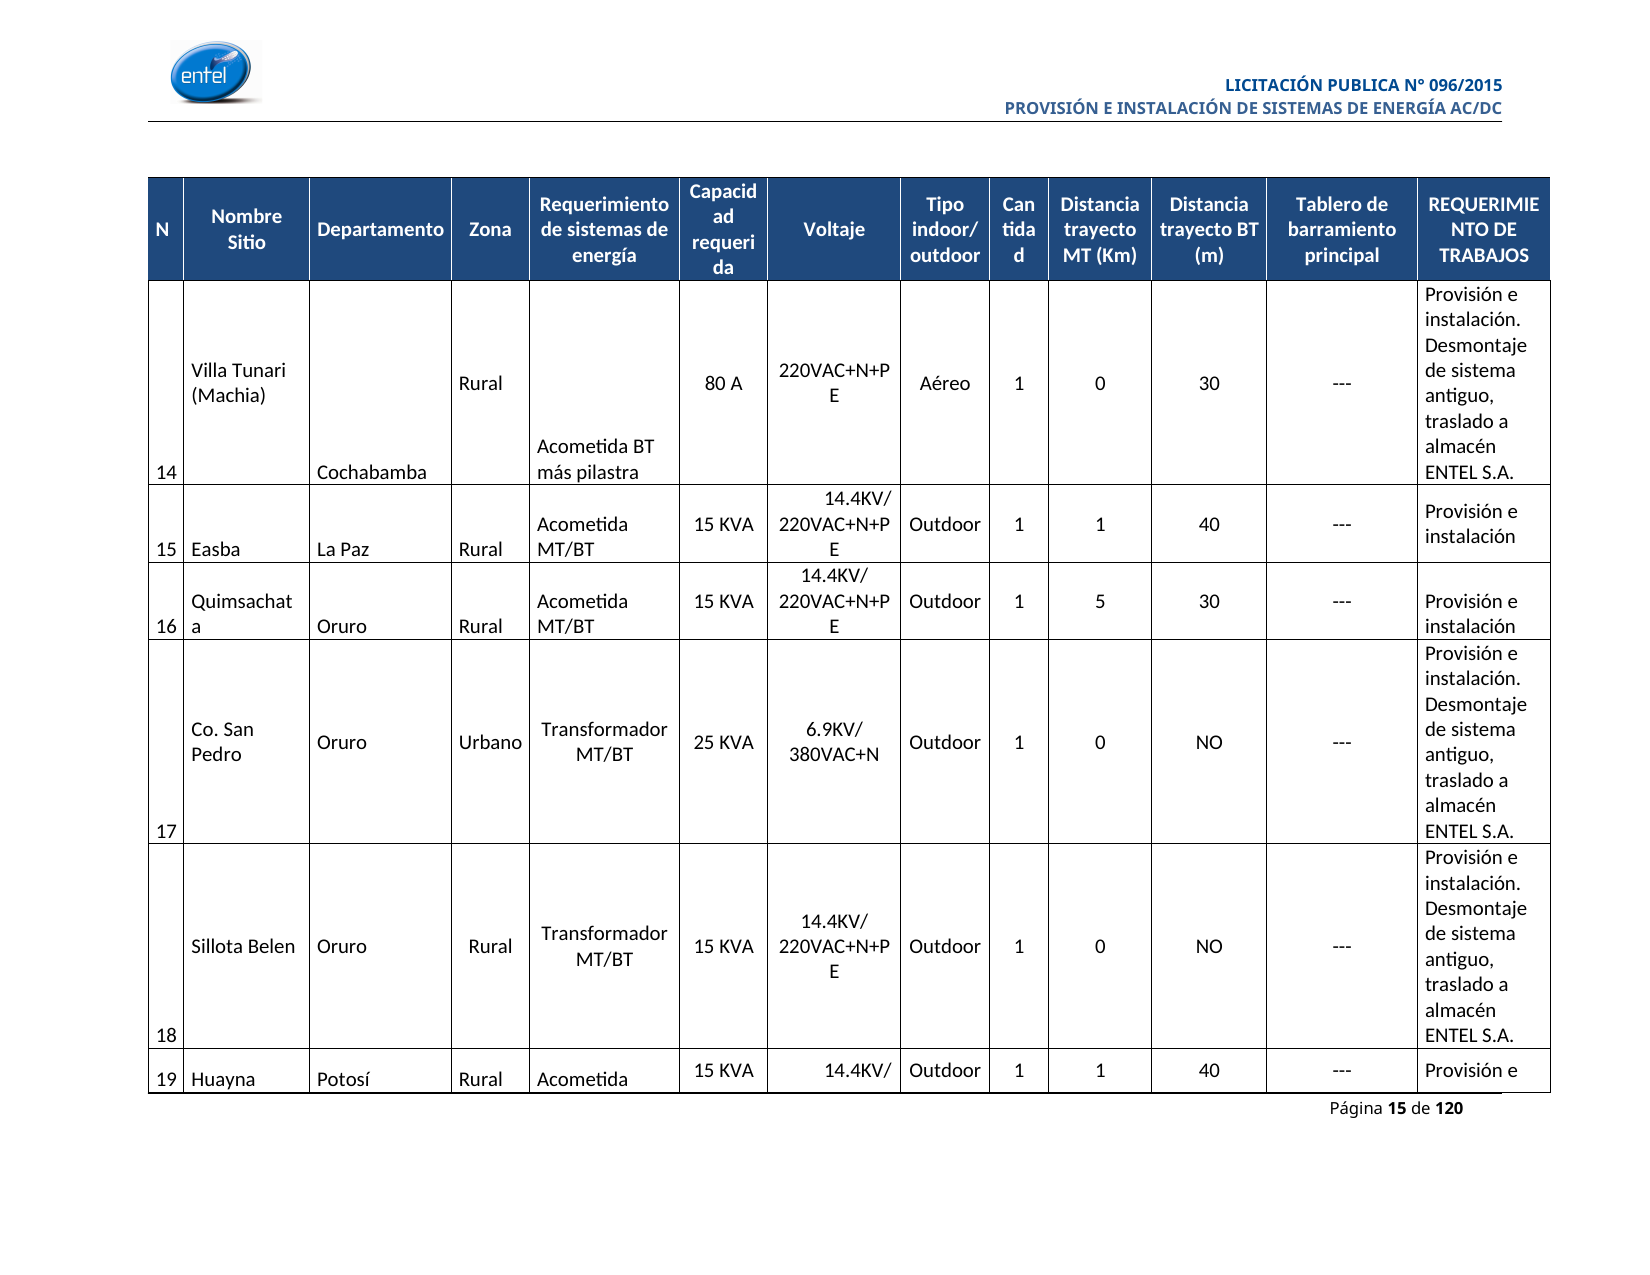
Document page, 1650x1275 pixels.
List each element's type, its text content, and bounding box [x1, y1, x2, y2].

table_cell 1 [990, 281, 1048, 484]
table_cell Oruro [310, 640, 451, 843]
table_header Nombre Sitio [184, 178, 309, 280]
table_cell Outdoor [901, 485, 989, 562]
table_cell 15 KVA [680, 563, 767, 639]
table_cell 1 [1049, 485, 1151, 562]
table_header Tipo indoor/outdoor [901, 178, 989, 280]
table_cell Acometida MT/BT [530, 485, 679, 562]
table_cell Quimsachata [184, 563, 309, 639]
table_cell Potosí [310, 1049, 451, 1092]
table_cell Outdoor [901, 1049, 989, 1092]
table_cell 14.4KV/220VAC+N+PE [768, 563, 900, 639]
table_cell --- [1267, 485, 1417, 562]
table_cell 40 [1152, 485, 1266, 562]
table_cell Provisión e instalación. Desmontaje de sistema antiguo, traslado a almacén ENTEL S.A. [1418, 844, 1550, 1048]
table_cell 19 [149, 1049, 183, 1092]
table_cell 25 KVA [680, 640, 767, 843]
picture [170, 40, 263, 104]
table_cell 40 [1152, 1049, 1266, 1092]
table_cell Oruro [310, 563, 451, 639]
table_cell 14 [149, 281, 183, 484]
table_cell Rural [452, 563, 529, 639]
table_cell 1 [990, 640, 1048, 843]
table_cell 17 [149, 640, 183, 843]
table_cell 1 [990, 844, 1048, 1048]
table_cell 14.4KV/220VAC+N+PE [768, 485, 900, 562]
table_cell Rural [452, 1049, 529, 1092]
table_cell Provisión e instalación. Desmontaje de sistema antiguo, traslado a almacén ENTEL S.A. [1418, 640, 1550, 843]
table_cell --- [1267, 563, 1417, 639]
table_header Distancia trayecto BT (m) [1152, 178, 1266, 280]
table_header Departamento [310, 178, 451, 280]
table_cell Provisión e instalación [1418, 485, 1550, 562]
table_cell NO [1152, 844, 1266, 1048]
table_cell Aéreo [901, 281, 989, 484]
table_cell Acometida MT/BT [530, 1049, 679, 1092]
table_header Tablero de barramiento principal [1267, 178, 1417, 280]
table_cell Provisión e instalación [1418, 563, 1550, 639]
table_cell Co. San Pedro [184, 640, 309, 843]
table_cell Transformador MT/BT [530, 844, 679, 1048]
table_cell 0 [1049, 281, 1151, 484]
table_cell Outdoor [901, 844, 989, 1048]
table_cell 0 [1049, 844, 1151, 1048]
table_cell 15 KVA [680, 485, 767, 562]
table_cell Rural [452, 281, 529, 484]
table_cell 6.9KV/380VAC+N [768, 640, 900, 843]
table_cell Acometida MT/BT [530, 563, 679, 639]
table_cell 30 [1152, 281, 1266, 484]
table_cell --- [1267, 640, 1417, 843]
table_cell 15 KVA [680, 844, 767, 1048]
table_cell Outdoor [901, 563, 989, 639]
table_cell 15 [149, 485, 183, 562]
table_header Capacidad requerida [680, 178, 767, 280]
table_cell --- [1267, 281, 1417, 484]
table_cell Outdoor [901, 640, 989, 843]
table_cell 220VAC+N+PE [768, 281, 900, 484]
table_cell --- [1267, 1049, 1417, 1092]
table_cell Provisión e instalación. Desmontaje de sistema antiguo, traslado a almacén ENTEL S.A. [1418, 281, 1550, 484]
table_cell Provisión e instalación [1418, 1049, 1550, 1092]
table_cell NO [1152, 640, 1266, 843]
table_cell 14.4KV/220VAC+N+PE [768, 844, 900, 1048]
table_cell 0 [1049, 640, 1151, 843]
table_cell Huayna Porco [184, 1049, 309, 1092]
table_cell Sillota Belen [184, 844, 309, 1048]
table_cell 1 [1049, 1049, 1151, 1092]
table_cell --- [1267, 844, 1417, 1048]
table_cell Rural [452, 485, 529, 562]
table_cell 80 A [680, 281, 767, 484]
table_cell 15 KVA [680, 1049, 767, 1092]
table_cell 5 [1049, 563, 1151, 639]
table_cell Villa Tunari (Machia) [184, 281, 309, 484]
table_cell Transformador MT/BT [530, 640, 679, 843]
table_cell Acometida BT más pilastra [530, 281, 679, 484]
table_header Distancia trayecto MT (Km) [1049, 178, 1151, 280]
table_cell 1 [990, 1049, 1048, 1092]
table_cell 16 [149, 563, 183, 639]
table_cell Urbano [452, 640, 529, 843]
table_header Requerimiento de sistemas de energía [530, 178, 679, 280]
table_cell Easba [184, 485, 309, 562]
table_header Voltaje [768, 178, 900, 280]
table_cell 1 [990, 485, 1048, 562]
table_cell 18 [149, 844, 183, 1048]
table_header Zona [452, 178, 529, 280]
table_cell 30 [1152, 563, 1266, 639]
table_header REQUERIMIENTO DE TRABAJOS [1418, 178, 1550, 280]
table_cell La Paz [310, 485, 451, 562]
table_cell 1 [990, 563, 1048, 639]
table_header N [148, 178, 183, 280]
table_cell Cochabamba [310, 281, 451, 484]
table_header Cantidad [990, 178, 1048, 280]
table_cell Rural [452, 844, 529, 1048]
table_cell 14.4KV/220VAC+N+PE [768, 1049, 900, 1092]
table_cell Oruro [310, 844, 451, 1048]
